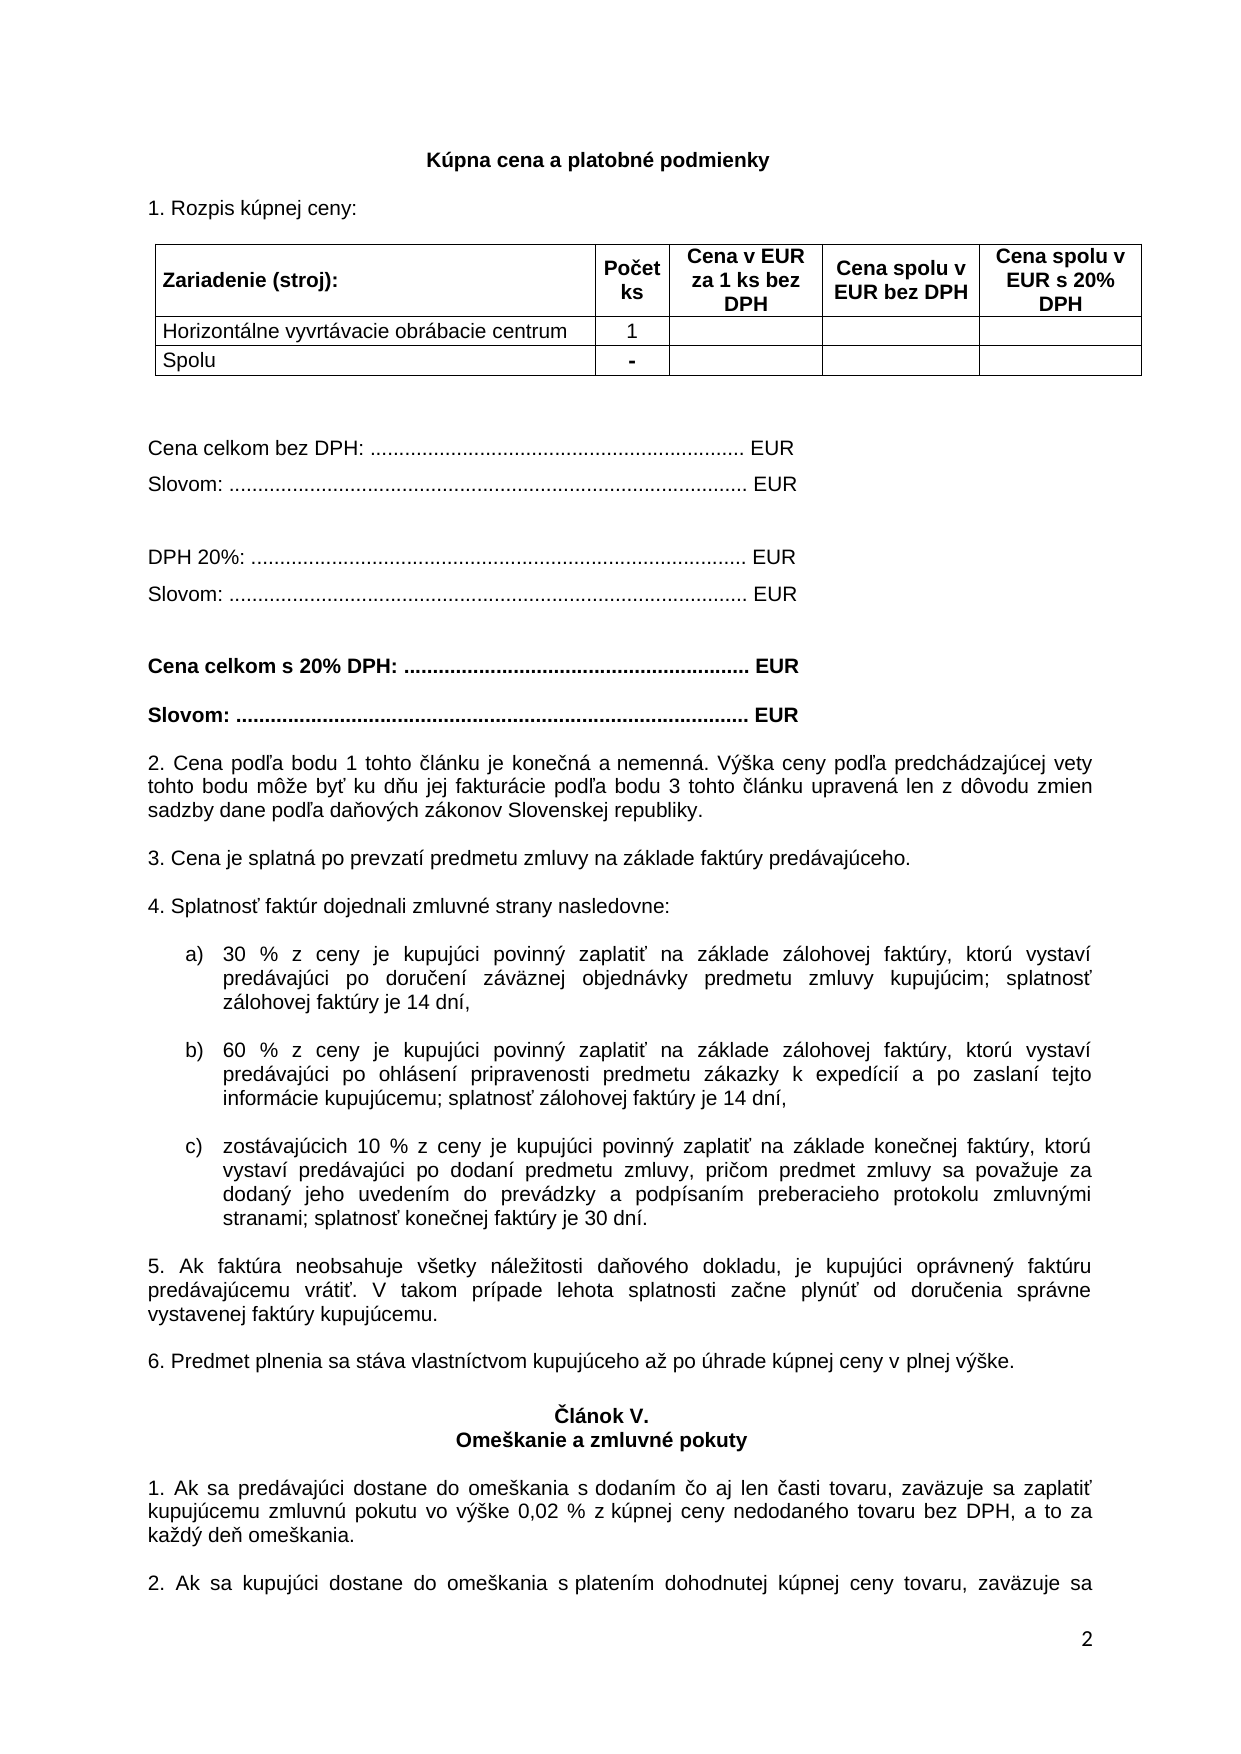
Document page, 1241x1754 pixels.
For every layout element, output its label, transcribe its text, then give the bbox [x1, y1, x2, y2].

text Článok V. [110, 1403, 1093, 1427]
table_header Zariadenie (stroj): [156, 245, 595, 316]
text Slovom: .......................................................................................... EUR [148, 472, 1093, 496]
table_header Cena v EUR za 1 ks bez DPH [670, 245, 822, 316]
table_cell [823, 346, 979, 375]
table_cell [980, 346, 1141, 375]
table_cell [980, 317, 1141, 345]
table_cell [670, 317, 822, 345]
text Omeškanie a zmluvné pokuty [110, 1427, 1093, 1451]
table_cell Horizontálne vyvrtávacie obrábacie centrum [156, 317, 595, 345]
text Cena celkom s 20% DPH: ............................................................ EUR [148, 653, 1093, 677]
text DPH 20%: ...................................................................................... EUR [148, 545, 1093, 569]
list zostávajúcich 10 % z ceny je kupujúci povinný zaplatiť na základe konečnej faktúry, ktorú vystaví predávajúci po dodaní predmetu zmluvy, pričom predmet zmluvy sa považuje za dodaný jeho uvedením do prevádzky a podpísaním preberacieho protokolu zmluvnými stranami; splatnosť konečnej faktúry je 30 dní. [185, 1134, 1093, 1229]
table_cell Spolu [156, 346, 595, 375]
table_cell 1 [596, 317, 669, 345]
text Slovom: ......................................................................................... EUR [148, 702, 1093, 726]
text 4. Splatnosť faktúr dojednali zmluvné strany nasledovne: [148, 894, 1093, 918]
table_header Cena spolu v EUR bez DPH [823, 245, 979, 316]
text Cena celkom bez DPH: ................................................................. EUR [148, 436, 1093, 460]
table_cell [670, 346, 822, 375]
text 1. Ak sa predávajúci dostane do omeškania s dodaním čo aj len časti tovaru, zaväzuje sa zaplatiť kupujúcemu zmluvnú pokutu vo výške 0,02 % z kúpnej ceny nedodaného tovaru bez DPH, a to za každý deň omeškania. [148, 1475, 1093, 1547]
table_cell [823, 317, 979, 345]
text 1. Rozpis kúpnej ceny: [148, 196, 1093, 219]
text Slovom: .......................................................................................... EUR [148, 582, 1093, 606]
list 30 % z ceny je kupujúci povinný zaplatiť na základe zálohovej faktúry, ktorú vystaví predávajúci po doručení záväznej objednávky predmetu zmluvy kupujúcim; splatnosť zálohovej faktúry je 14 dní, [185, 942, 1093, 1014]
list 60 % z ceny je kupujúci povinný zaplatiť na základe zálohovej faktúry, ktorú vystaví predávajúci po ohlásení pripravenosti predmetu zákazky k expedícií a po zaslaní tejto informácie kupujúcemu; splatnosť zálohovej faktúry je 14 dní, [185, 1038, 1093, 1110]
table_cell - [596, 346, 669, 375]
text 5. Ak faktúra neobsahuje všetky náležitosti daňového dokladu, je kupujúci oprávnený faktúru predávajúcemu vrátiť. V takom prípade lehota splatnosti začne plynúť od doručenia správne vystavenej faktúry kupujúcemu. [148, 1253, 1093, 1325]
text 2. Cena podľa bodu 1 tohto článku je konečná a nemenná. Výška ceny podľa predchádzajúcej vety tohto bodu môže byť ku dňu jej fakturácie podľa bodu 3 tohto článku upravená len z dôvodu zmien sadzby dane podľa daňových zákonov Slovenskej republiky. [148, 750, 1093, 822]
text Kúpna cena a platobné podmienky [103, 148, 1093, 172]
text 6. Predmet plnenia sa stáva vlastníctvom kupujúceho až po úhrade kúpnej ceny v plnej výške. [148, 1349, 1093, 1373]
table_header Počet ks [596, 245, 669, 316]
text 3. Cena je splatná po prevzatí predmetu zmluvy na základe faktúry predávajúceho. [148, 846, 1093, 870]
table_header Cena spolu v EUR s 20% DPH [980, 245, 1141, 316]
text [148, 1571, 1093, 1595]
